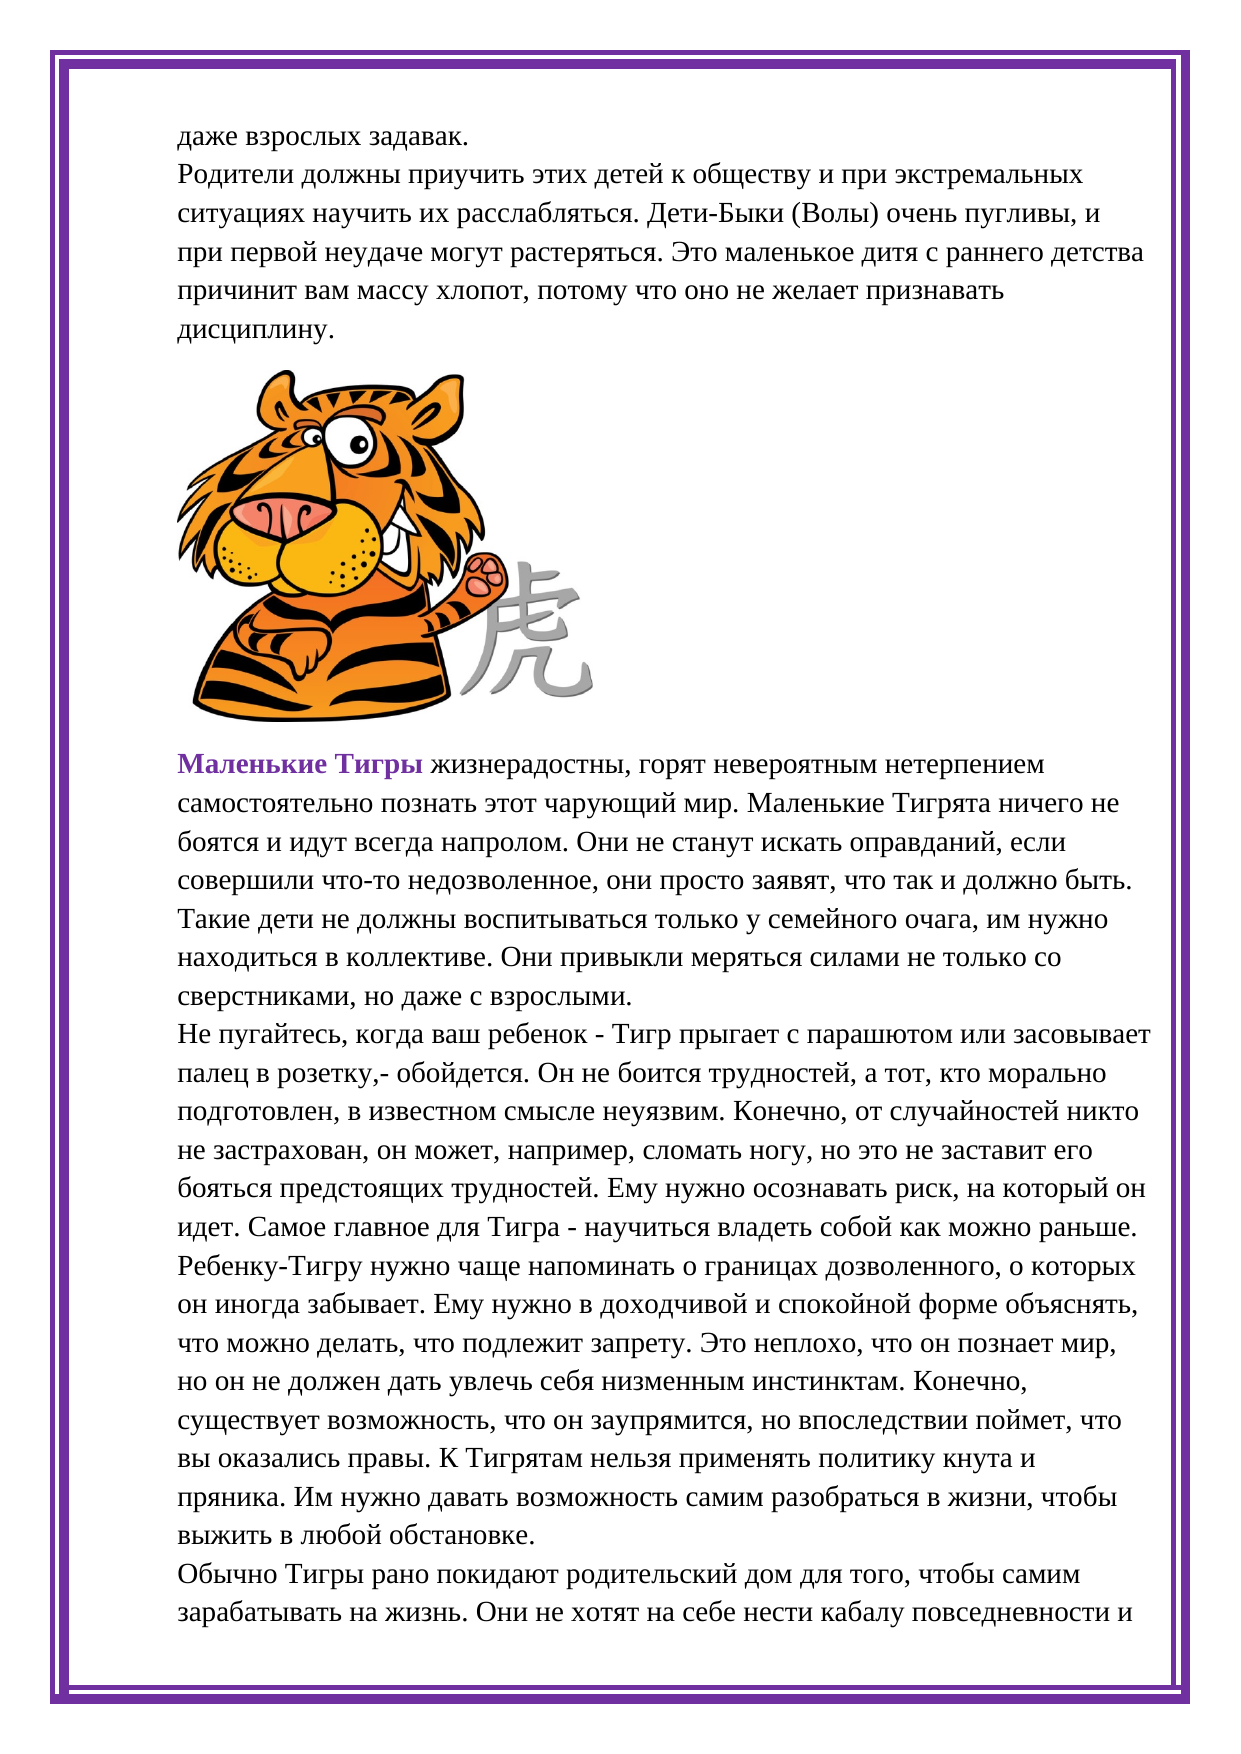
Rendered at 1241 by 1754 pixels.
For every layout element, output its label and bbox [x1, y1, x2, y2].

picture [177, 370, 593, 722]
text [177, 747, 1152, 1628]
text [177, 118, 1152, 344]
